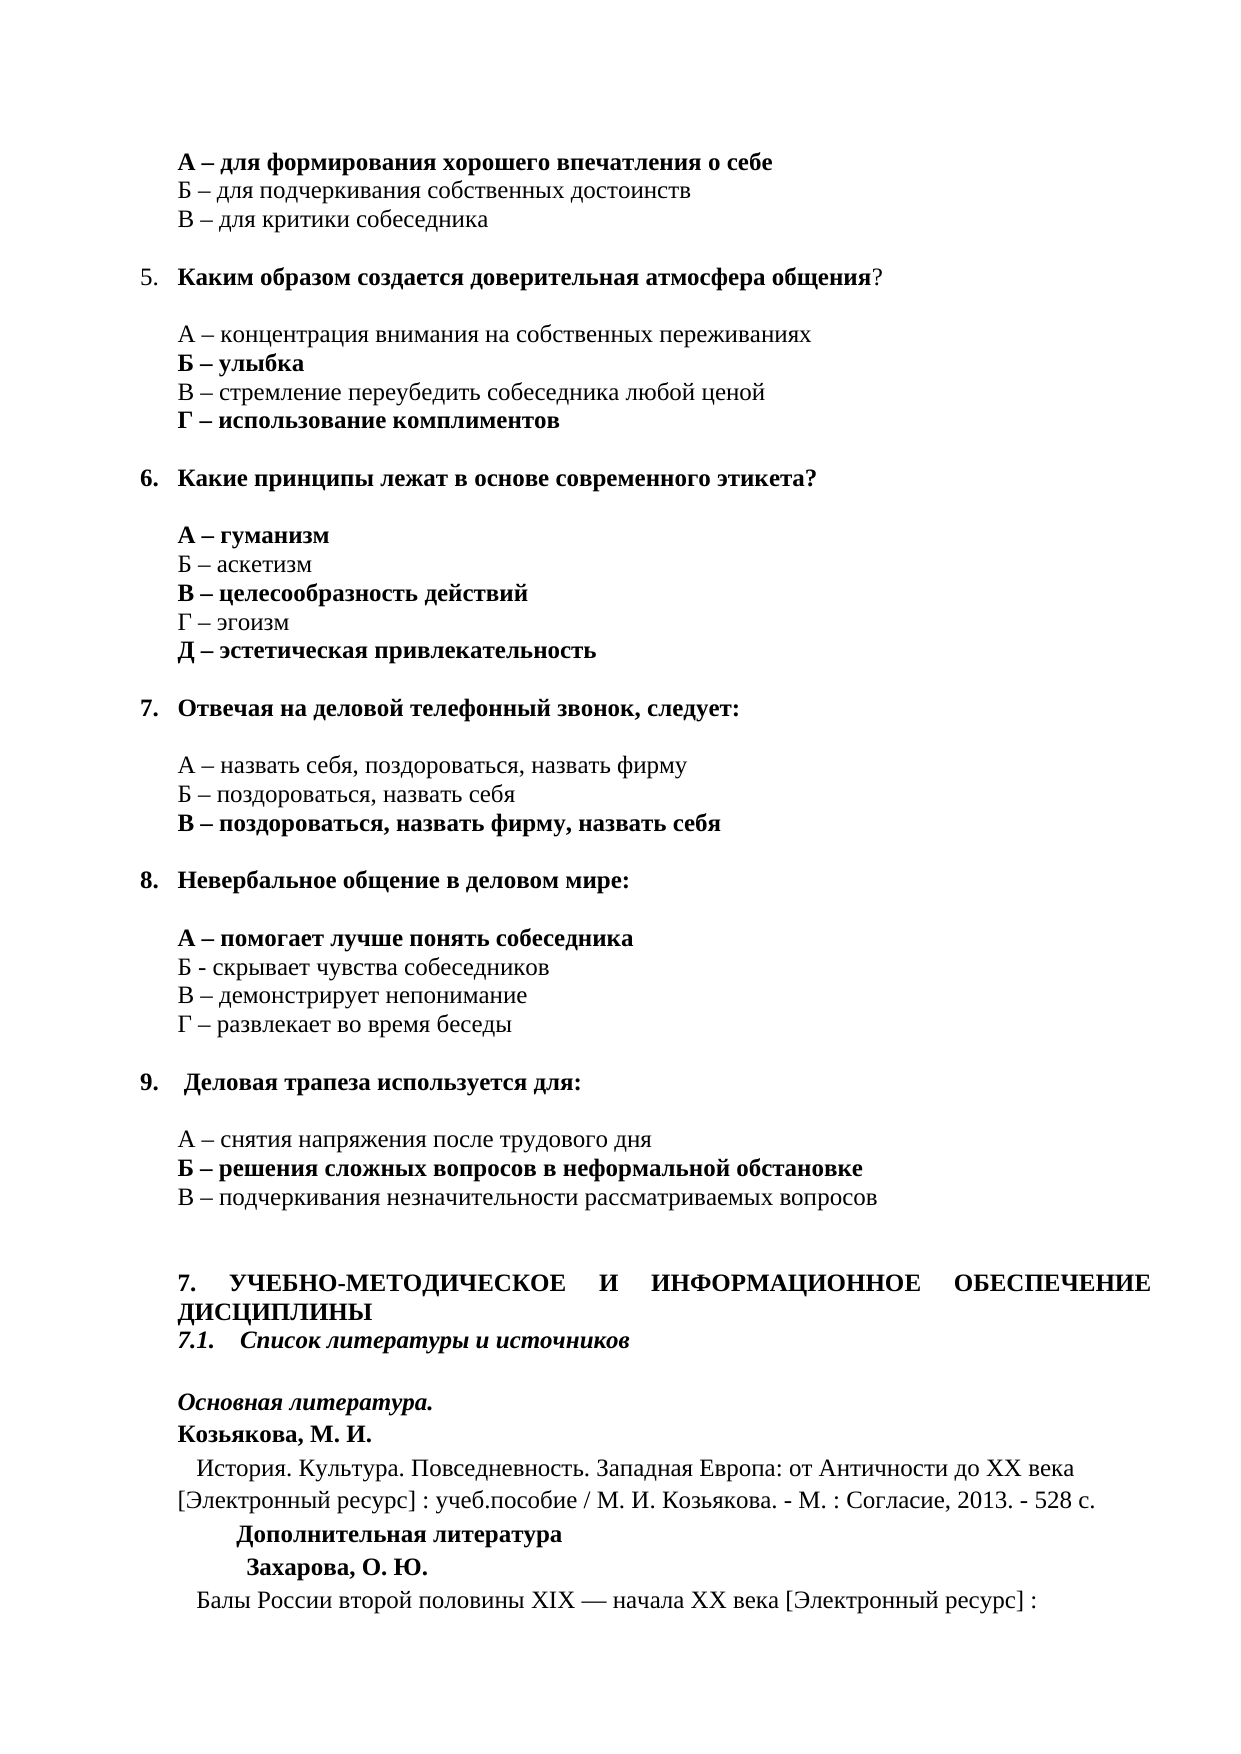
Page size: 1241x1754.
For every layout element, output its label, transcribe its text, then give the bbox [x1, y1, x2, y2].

text А – снятия напряжения после трудового дня [177, 1124, 1152, 1153]
text Г – эгоизм [177, 607, 1152, 636]
text Дополнительная литература [177, 1519, 1152, 1547]
list Какие принципы лежат в основе современного этикета? [140, 463, 1152, 492]
text Б – для подчеркивания собственных достоинств [177, 176, 1152, 204]
text Д – эстетическая привлекательность [177, 636, 1152, 664]
text 7.1. Список литературы и источников [177, 1326, 1152, 1354]
text Б – решения сложных вопросов в неформальной обстановке [177, 1153, 1152, 1182]
text В – для критики собеседника [177, 204, 1152, 233]
text А – для формирования хорошего впечатления о себе [177, 147, 1152, 176]
text А – концентрация внимания на собственных переживаниях [177, 319, 1152, 348]
text В – подчеркивания незначительности рассматриваемых вопросов [177, 1182, 1152, 1211]
text Основная литература. [177, 1387, 1152, 1415]
text В – поздороваться, назвать фирму, назвать себя [177, 808, 1152, 837]
list Невербальное общение в деловом мире: [140, 866, 1152, 894]
text Б – аскетизм [177, 549, 1152, 578]
text Г – использование комплиментов [177, 406, 1152, 434]
text А – гуманизм [177, 521, 1152, 549]
text Б - скрывает чувства собеседников [177, 952, 1152, 981]
text В – демонстрирует непонимание [177, 981, 1152, 1009]
text А – назвать себя, поздороваться, назвать фирму [177, 751, 1152, 779]
list Деловая трапеза используется для: [140, 1067, 1152, 1096]
text А – помогает лучше понять собеседника [177, 923, 1152, 952]
text Б – улыбка [177, 348, 1152, 377]
text Козьякова, М. И. История. Культура. Повседневность. Западная Европа: от Античности до XX века [Электронный ресурс] : учеб.пособие / М. И. Козьякова. - М. : Согласие, 2013. - 528 с. [177, 1419, 1152, 1514]
text 7. УЧЕБНО-МЕТОДИЧЕСКОЕ И ИНФОРМАЦИОННОЕ ОБЕСПЕЧЕНИЕ ДИСЦИПЛИНЫ [177, 1268, 1152, 1326]
text Г – развлекает во время беседы [177, 1009, 1152, 1038]
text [177, 1552, 1152, 1613]
list Отвечая на деловой телефонный звонок, следует: [140, 693, 1152, 722]
text В – стремление переубедить собеседника любой ценой [177, 377, 1152, 406]
list Каким образом создается доверительная атмосфера общения? [140, 262, 1152, 291]
text В – целесообразность действий [177, 578, 1152, 607]
text Б – поздороваться, назвать себя [177, 779, 1152, 808]
